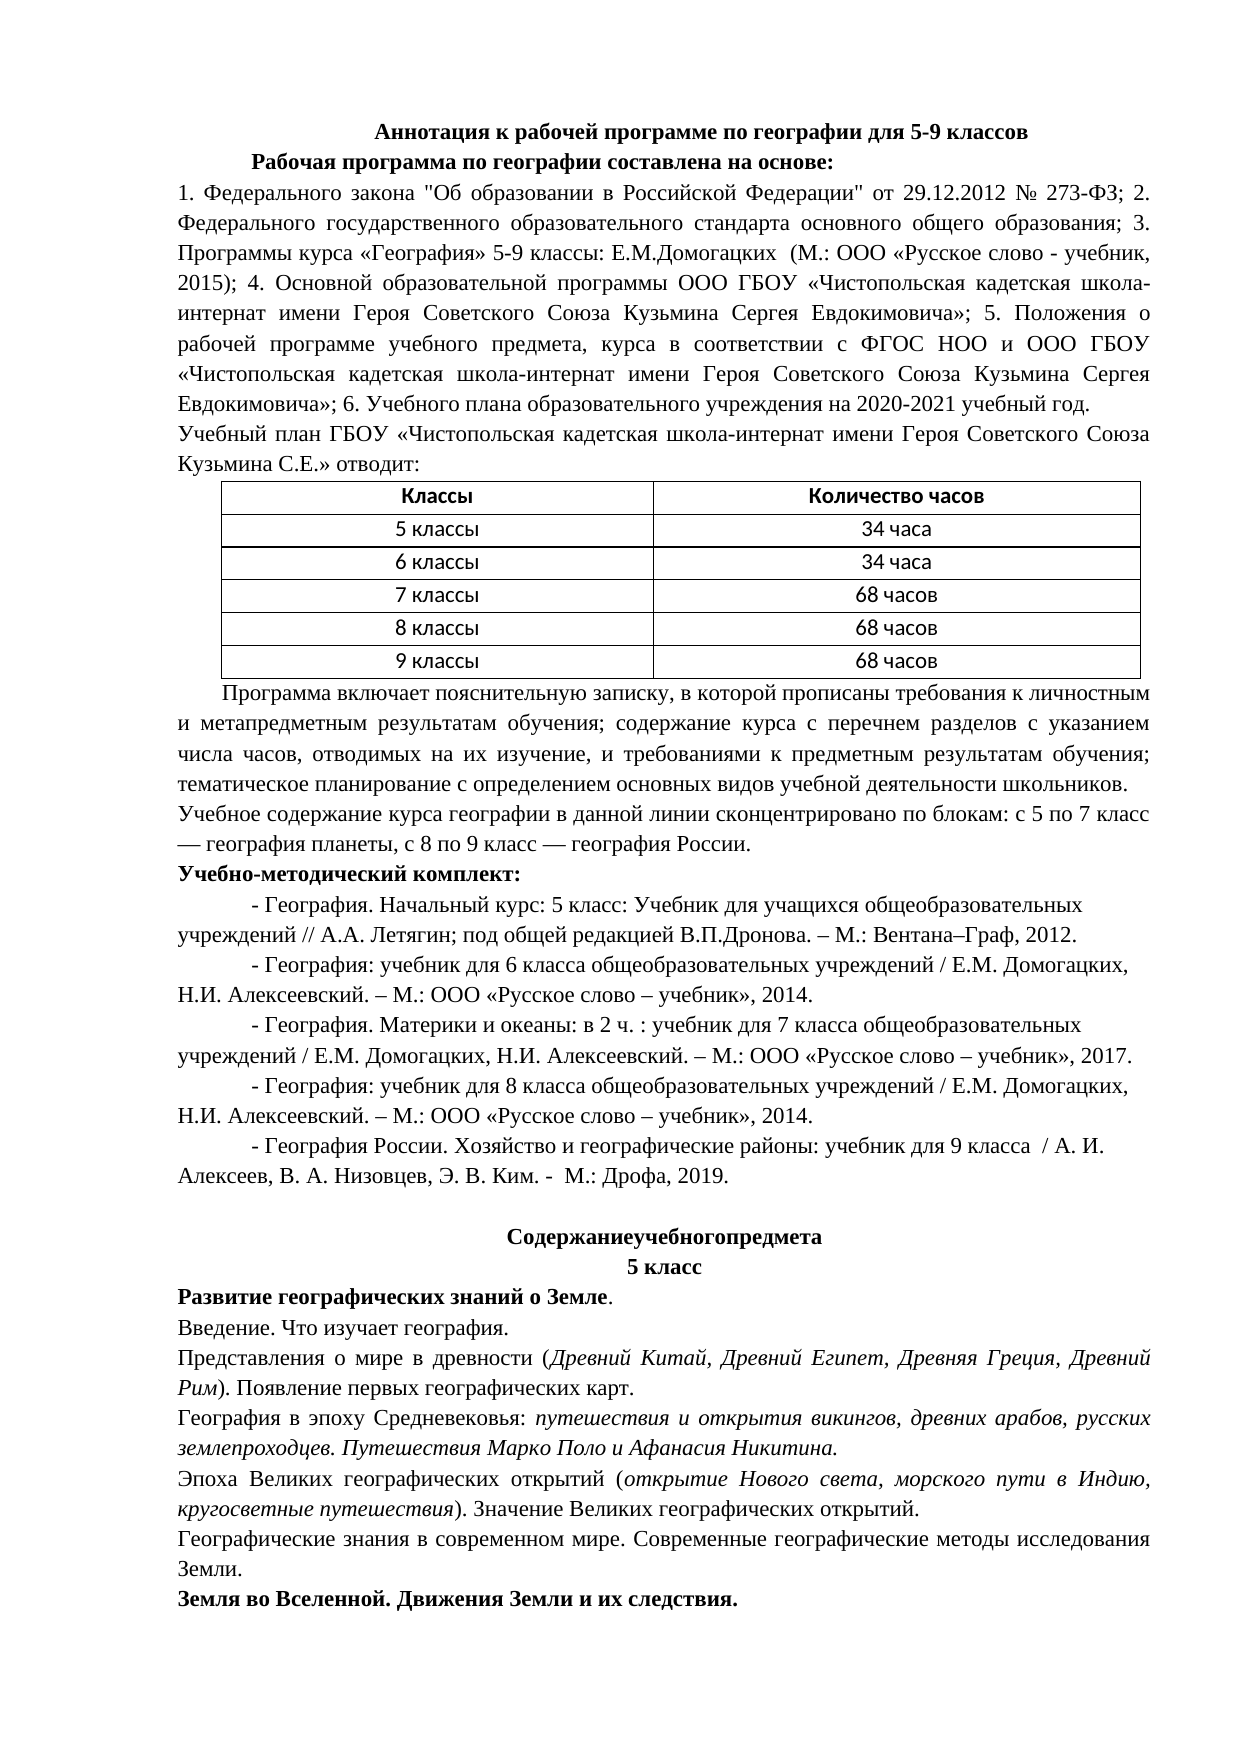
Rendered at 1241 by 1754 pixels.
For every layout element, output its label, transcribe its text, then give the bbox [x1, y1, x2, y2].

text Программа включает пояснительную записку, в которой прописаны требования к личностным и метапредметным результатам обучения; содержание курса с перечнем разделов с указанием числа часов, отводимых на их изучение, и требованиями к предметным результатам обучения; тематическое планирование с определением основных видов учебной деятельности школьников. [177, 679, 1152, 796]
table_cell 9 классы [222, 646, 653, 678]
text Рабочая программа по географии составлена на основе: [177, 148, 1152, 175]
text Развитие географических знаний о Земле. [177, 1283, 1152, 1310]
text Учебно-методический комплект: [177, 860, 1152, 887]
text Земля во Вселенной. Движения Земли и их следствия. [177, 1585, 1152, 1612]
table_cell 5 классы [222, 515, 653, 546]
table_header Количество часов [654, 482, 1140, 513]
text - География. Начальный курс: 5 класс: Учебник для учащихся общеобразовательных учреждений // А.А. Летягин; под общей редакцией В.П.Дронова. – М.: Вентана–Граф, 2012. [177, 891, 1152, 947]
text Содержаниеучебногопредмета [177, 1223, 1152, 1249]
table_cell 68 часов [654, 646, 1140, 678]
text Представления о мире в древности (Древний Китай, Древний Египет, Древняя Греция, Древний Рим). Появление первых географических карт. [177, 1344, 1152, 1400]
table_header Классы [222, 482, 653, 513]
text Аннотация к рабочей программе по географии для 5-9 классов [177, 118, 1152, 144]
text Географические знания в современном мире. Современные географические методы исследования Земли. [177, 1525, 1152, 1582]
table_cell 68 часов [654, 580, 1140, 612]
text - География: учебник для 8 класса общеобразовательных учреждений / Е.М. Домогацких, Н.И. Алексеевский. – М.: ООО «Русское слово – учебник», 2014. [177, 1072, 1152, 1128]
text - География России. Хозяйство и географические районы: учебник для 9 класса / А. И. Алексеев, В. А. Низовцев, Э. В. Ким. - М.: Дрофа, 2019. [177, 1132, 1152, 1189]
text - География: учебник для 6 класса общеобразовательных учреждений / Е.М. Домогацких, Н.И. Алексеевский. – М.: ООО «Русское слово – учебник», 2014. [177, 951, 1152, 1008]
table_cell 34 часа [654, 548, 1140, 579]
text Учебное содержание курса географии в данной линии сконцентрировано по блокам: с 5 по 7 класс — география планеты, с 8 по 9 класс — география России. [177, 800, 1152, 857]
table_cell 68 часов [654, 613, 1140, 645]
text Эпоха Великих географических открытий (открытие Нового света, морского пути в Индию, кругосветные путешествия). Значение Великих географических открытий. [177, 1464, 1152, 1521]
text - География. Материки и океаны: в 2 ч. : учебник для 7 класса общеобразовательных учреждений / Е.М. Домогацких, Н.И. Алексеевский. – М.: ООО «Русское слово – учебник», 2017. [177, 1011, 1152, 1068]
table_cell 8 классы [222, 613, 653, 645]
text Учебный план ГБОУ «Чистопольская кадетская школа-интернат имени Героя Советского Союза Кузьмина С.Е.» отводит: [177, 420, 1152, 477]
text 5 класс [177, 1253, 1152, 1279]
text 1. Федерального закона "Об образовании в Российской Федерации" от 29.12.2012 № 273-ФЗ; 2. Федерального государственного образовательного стандарта основного общего образования; 3. Программы курса «География» 5-9 классы: Е.М.Домогацких (М.: ООО «Русское слово - учебник, 2015); 4. Основной образовательной программы ООО ГБОУ «Чистопольская кадетская школа-интернат имени Героя Советского Союза Кузьмина Сергея Евдокимовича»; 5. Положения о рабочей программе учебного предмета, курса в соответствии с ФГОС НОО и ООО ГБОУ «Чистопольская кадетская школа-интернат имени Героя Советского Союза Кузьмина Сергея Евдокимовича»; 6. Учебного плана образовательного учреждения на 2020-2021 учебный год. [177, 178, 1152, 416]
text Введение. Что изучает география. [177, 1313, 1152, 1340]
text География в эпоху Средневековья: путешествия и открытия викингов, древних арабов, русских землепроходцев. Путешествия Марко Поло и Афанасия Никитина. [177, 1404, 1152, 1461]
table_cell 34 часа [654, 515, 1140, 546]
table_cell 6 классы [222, 548, 653, 579]
table_cell 7 классы [222, 580, 653, 612]
